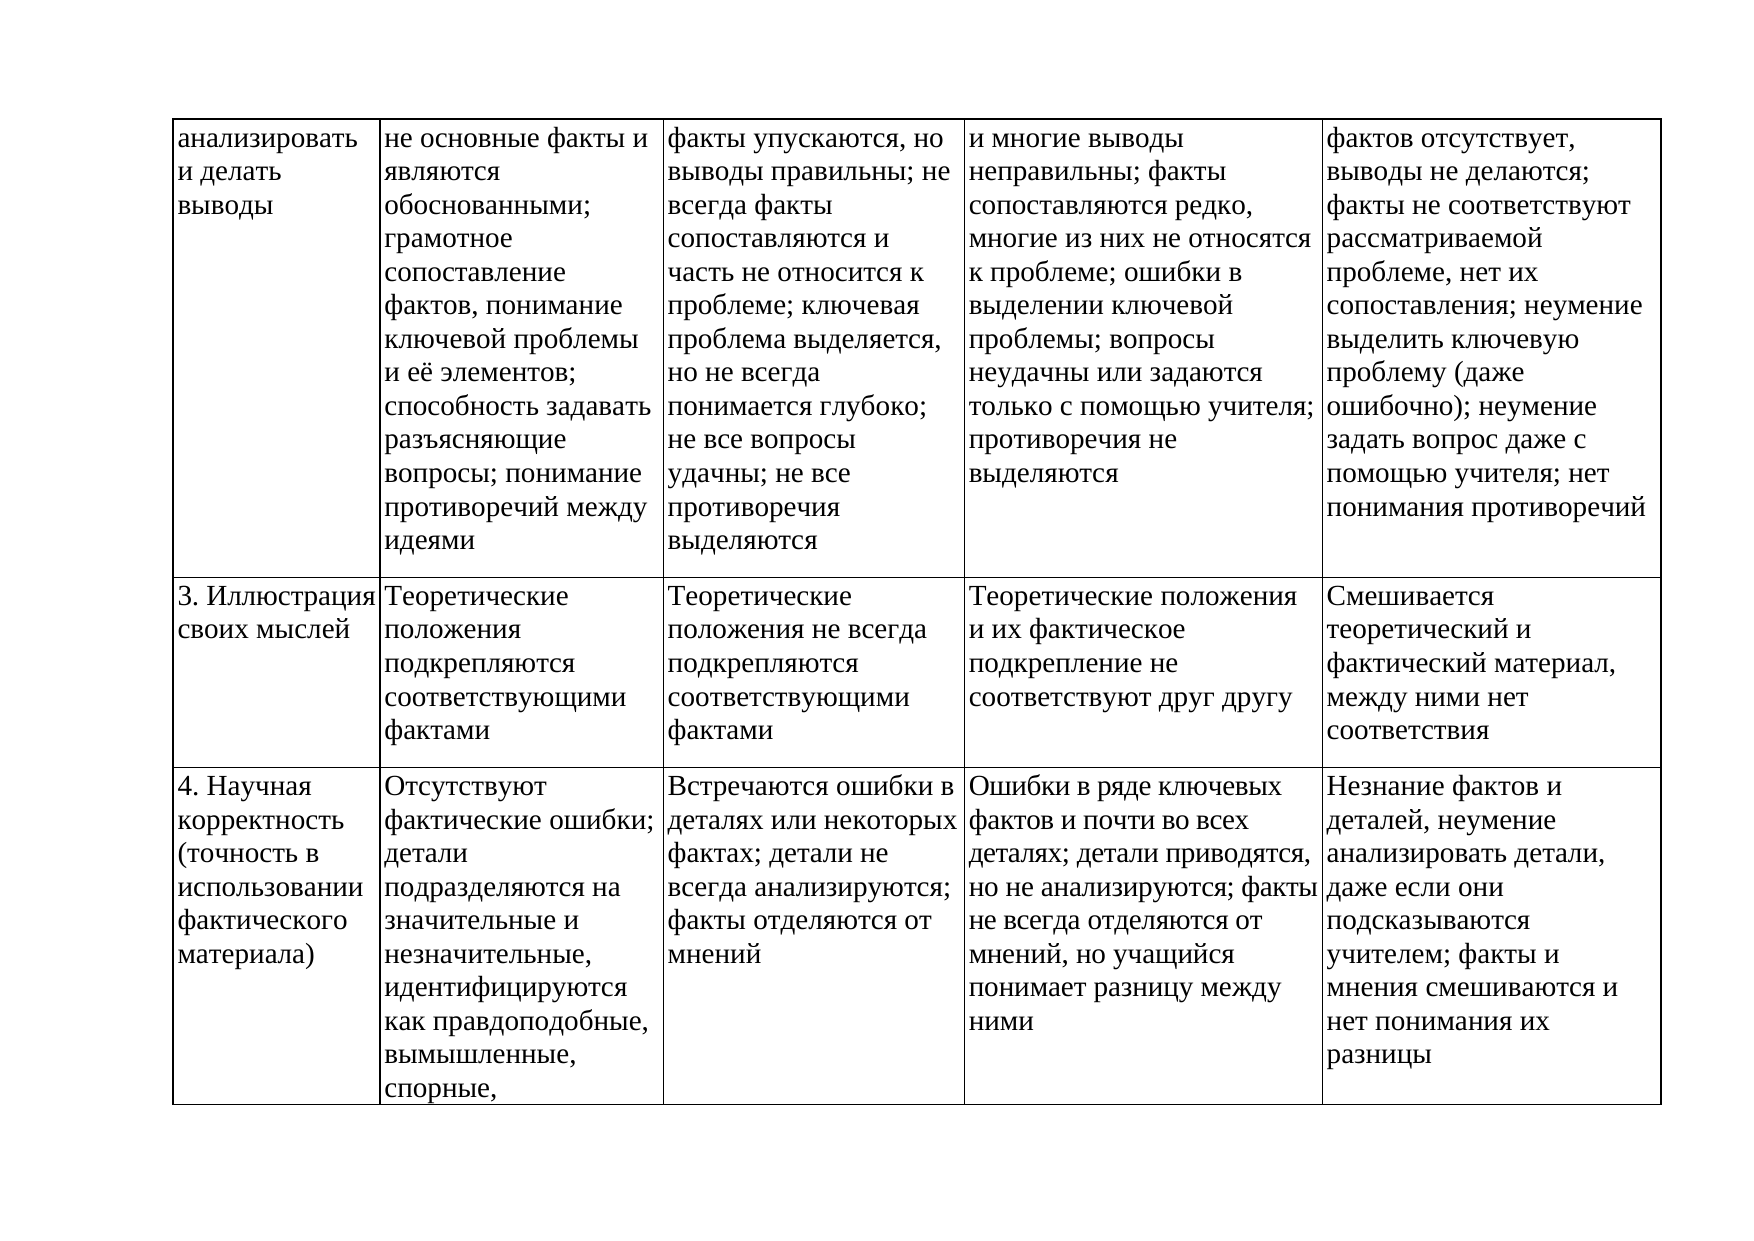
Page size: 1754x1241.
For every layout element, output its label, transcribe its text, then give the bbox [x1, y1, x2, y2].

table_cell 3. Иллюстрация своих мыслей [174, 578, 379, 767]
table_cell Большинство важных фактов отсутствует, выводы не делаются; факты не соответствуют рассматриваемой проблеме, нет их сопоставления; неумение выделить ключевую проблему (даже ошибочно); неумение задать вопрос даже с помощью учителя; нет понимания противоречий [1323, 120, 1660, 577]
table_cell Теоретические положения подкрепляются соответствующими фактами [381, 578, 663, 767]
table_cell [664, 768, 964, 1104]
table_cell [174, 768, 379, 1104]
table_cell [965, 768, 1322, 1104]
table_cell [1323, 768, 1660, 1104]
table_cell Теоретические положения не всегда подкрепляются соответствующими фактами [664, 578, 964, 767]
table_cell Теоретические положения и их фактическое подкрепление не соответствуют друг другу [965, 578, 1322, 767]
table_cell 2. Умение анализировать и делать выводы [174, 120, 379, 577]
table_cell Смешивается теоретический и фактический материал, между ними нет соответствия [1323, 578, 1660, 767]
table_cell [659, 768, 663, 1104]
